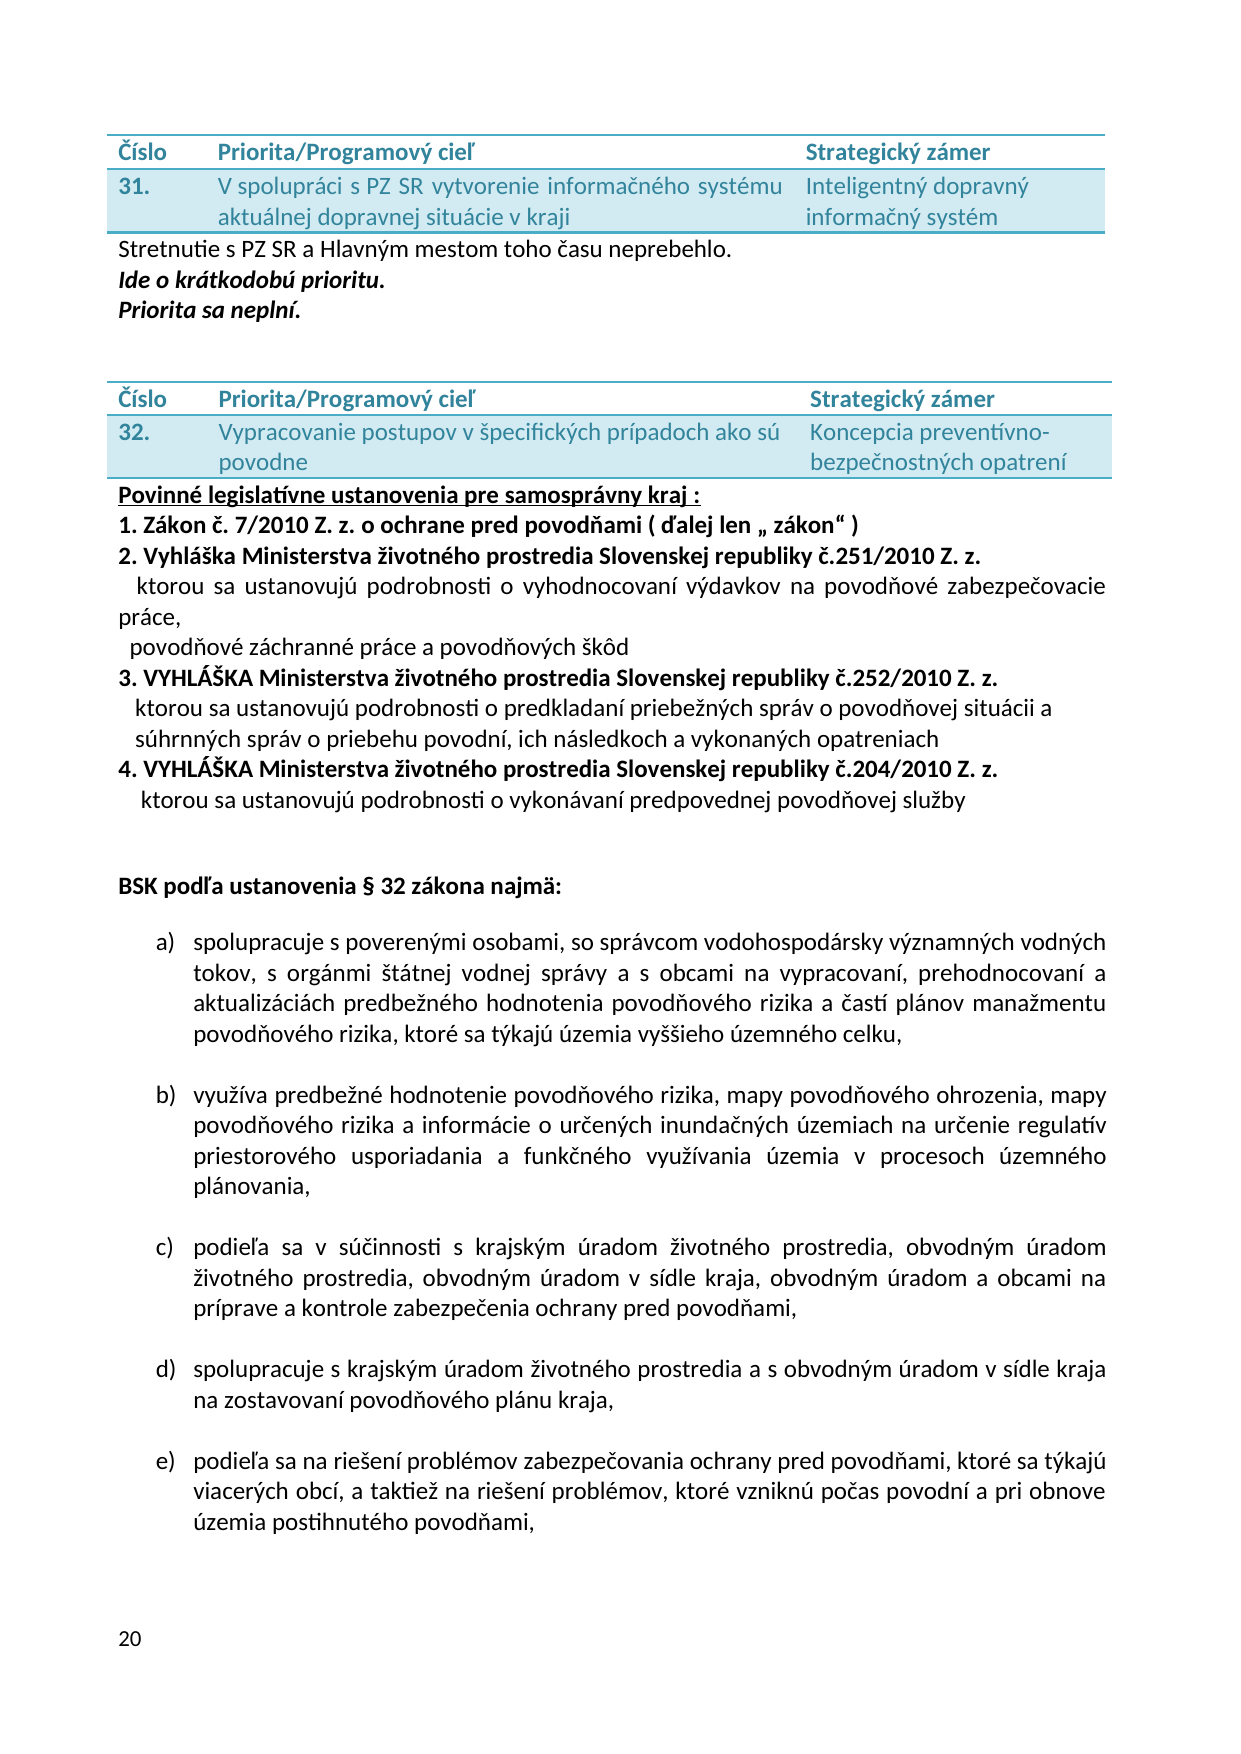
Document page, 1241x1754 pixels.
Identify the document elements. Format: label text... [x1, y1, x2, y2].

text 2. Vyhláška Ministerstva životného prostredia Slovenskej republiky č.251/2010 Z. z. [118, 540, 1107, 570]
text ktorou sa ustanovujú podrobnosti o vykonávaní predpovednej povodňovej služby [118, 784, 1107, 814]
table_cell Vypracovanie postupov v špecifických prípadoch ako sú povodne [207, 416, 799, 477]
text Priorita sa neplní. [118, 294, 1107, 325]
text BSK podľa ustanovenia § 32 zákona najmä: [118, 870, 1107, 901]
list spolupracuje s poverenými osobami, so správcom vodohospodársky významných vodných tokov, s orgánmi štátnej vodnej správy a s obcami na vypracovaní, prehodnocovaní a aktualizáciách predbežného hodnotenia povodňového rizika a častí plánov manažmentu povodňového rizika, ktoré sa týkajú územia vyššieho územného celku, [156, 926, 1107, 1048]
table_header Číslo [107, 383, 207, 413]
table_header Priorita/Programový cieľ [207, 383, 799, 413]
table_header Strategický zámer [794, 136, 1105, 168]
text ktorou sa ustanovujú podrobnosti o vyhodnocovaní výdavkov na povodňové zabezpečovacie práce, [118, 570, 1107, 631]
text povodňové záchranné práce a povodňových škôd [118, 631, 1107, 662]
text Ide o krátkodobú prioritu. [118, 264, 1107, 294]
table_cell Koncepcia preventívno-bezpečnostných opatrení [799, 416, 1112, 477]
table_header Strategický zámer [799, 383, 1112, 413]
table_cell 31. [107, 170, 206, 231]
list podieľa sa v súčinnosti s krajským úradom životného prostredia, obvodným úradom životného prostredia, obvodným úradom v sídle kraja, obvodným úradom a obcami na príprave a kontrole zabezpečenia ochrany pred povodňami, [156, 1231, 1107, 1323]
table_cell V spolupráci s PZ SR vytvorenie informačného systému aktuálnej dopravnej situácie v kraji [206, 170, 794, 231]
list spolupracuje s krajským úradom životného prostredia a s obvodným úradom v sídle kraja na zostavovaní povodňového plánu kraja, [156, 1353, 1107, 1414]
text Stretnutie s PZ SR a Hlavným mestom toho času neprebehlo. [118, 233, 1107, 264]
list využíva predbežné hodnotenie povodňového rizika, mapy povodňového ohrozenia, mapy povodňového rizika a informácie o určených inundačných územiach na určenie regulatív priestorového usporiadania a funkčného využívania územia v procesoch územného plánovania, [156, 1079, 1107, 1201]
text 4. VYHLÁŠKA Ministerstva životného prostredia Slovenskej republiky č.204/2010 Z. z. [118, 753, 1107, 784]
table_header Číslo [107, 136, 206, 168]
text 1. Zákon č. 7/2010 Z. z. o ochrane pred povodňami ( ďalej len „ zákon“ ) [118, 509, 1107, 540]
text Povinné legislatívne ustanovenia pre samosprávny kraj : [118, 479, 1107, 509]
table_cell Inteligentný dopravný informačný systém [794, 170, 1105, 231]
list podieľa sa na riešení problémov zabezpečovania ochrany pred povodňami, ktoré sa týkajú viacerých obcí, a taktiež na riešení problémov, ktoré vzniknú počas povodní a pri obnove územia postihnutého povodňami, [156, 1445, 1107, 1537]
text ktorou sa ustanovujú podrobnosti o predkladaní priebežných správ o povodňovej situácii a [118, 692, 1107, 723]
table_header Priorita/Programový cieľ [206, 136, 794, 168]
text súhrnných správ o priebehu povodní, ich následkoch a vykonaných opatreniach [118, 723, 1107, 753]
text 3. VYHLÁŠKA Ministerstva životného prostredia Slovenskej republiky č.252/2010 Z. z. [118, 662, 1107, 692]
table_cell 32. [107, 416, 207, 477]
